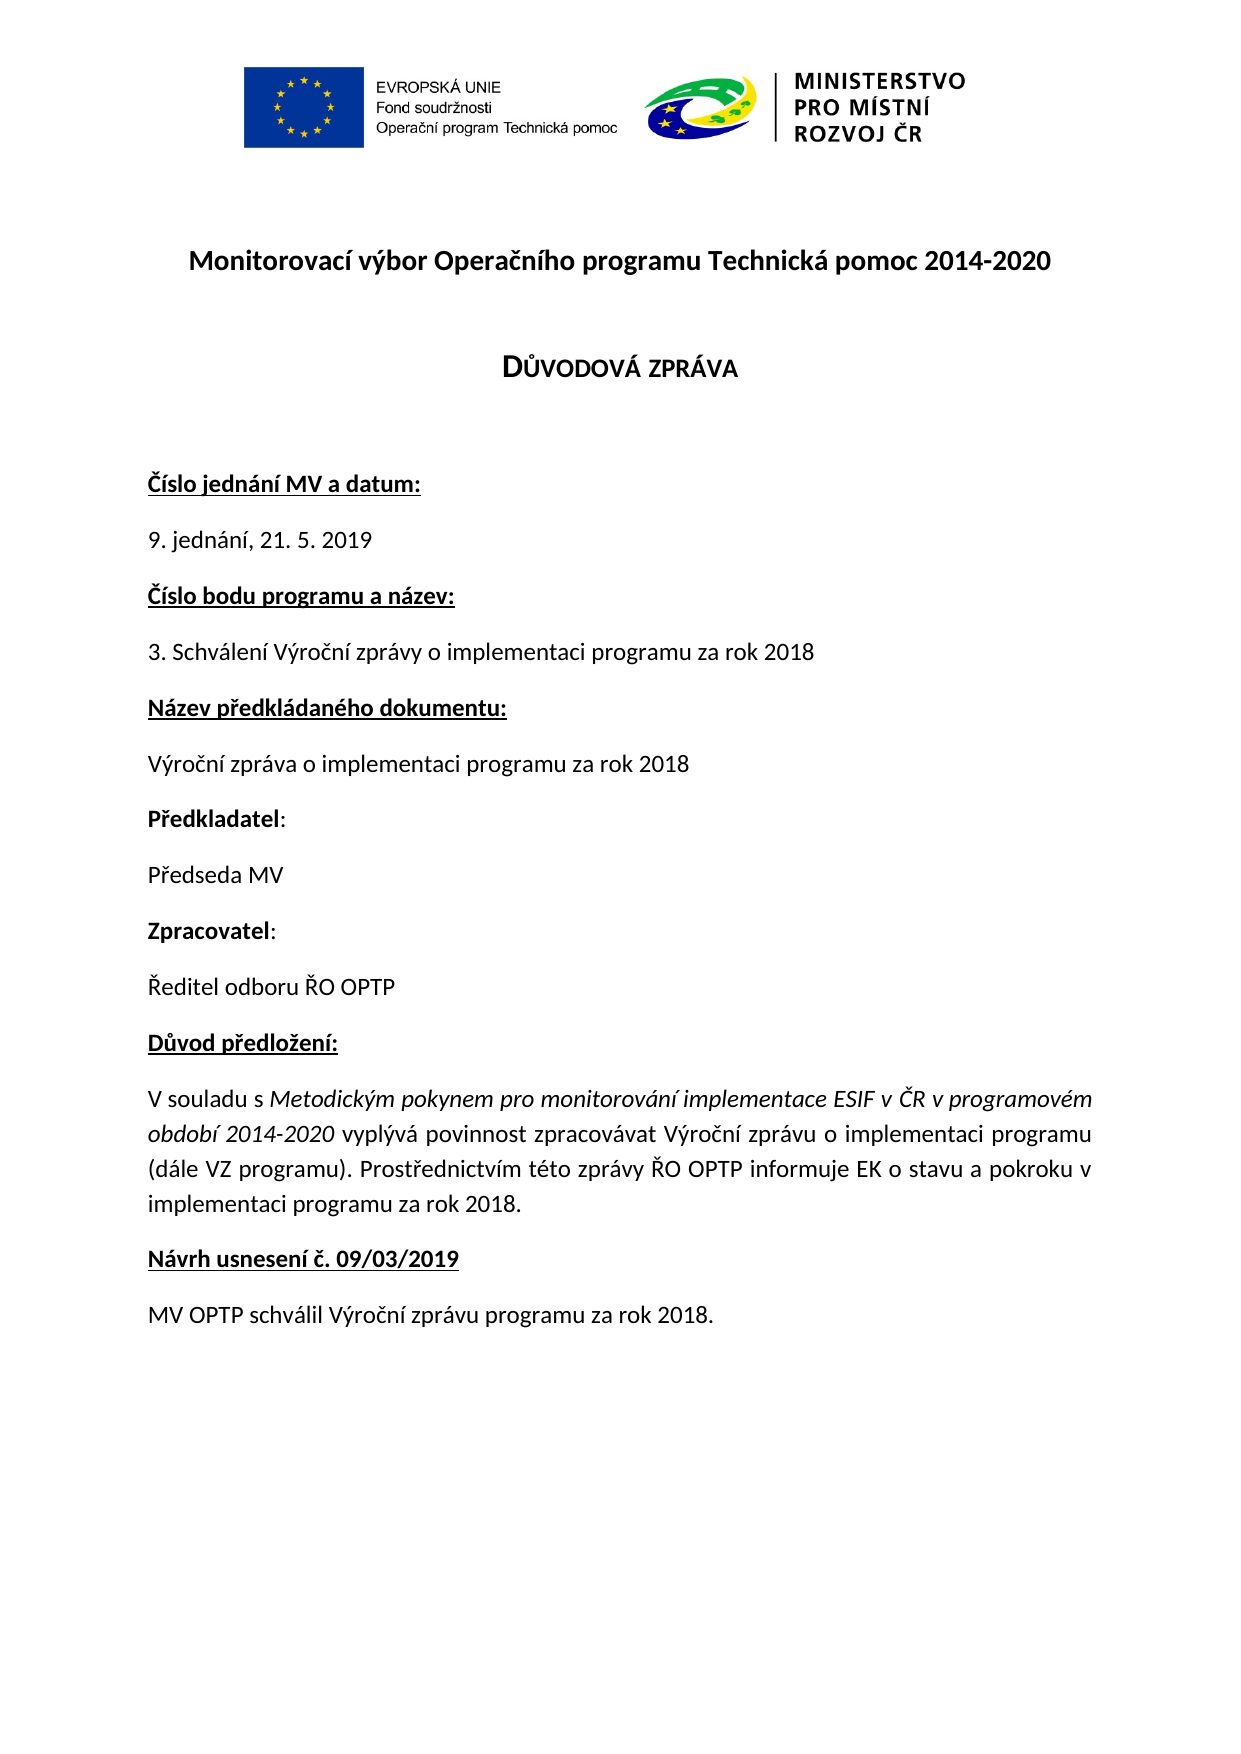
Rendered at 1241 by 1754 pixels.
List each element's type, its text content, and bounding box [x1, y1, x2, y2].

text Monitorovací výbor Operačního programu Technická pomoc 2014-2020 [148, 242, 1093, 278]
text Číslo bodu programu a název: [148, 580, 1093, 611]
text Ředitel odboru ŘO OPTP [148, 971, 1093, 1002]
text Číslo jednání MV a datum: [148, 469, 1093, 499]
text Předseda MV [148, 859, 1093, 890]
text Důvodová zpráva [148, 345, 1093, 386]
picture [217, 40, 991, 174]
text 3. Schválení Výroční zprávy o implementaci programu za rok 2018 [148, 636, 1093, 667]
text Důvod předložení: [148, 1027, 1093, 1057]
text 9. jednání, 21. 5. 2019 [148, 524, 1093, 555]
text Zpracovatel: [148, 915, 1093, 946]
text Návrh usnesení č. 09/03/2019 [148, 1244, 1093, 1274]
text Výroční zpráva o implementaci programu za rok 2018 [148, 748, 1093, 778]
text Předkladatel: [148, 804, 1093, 834]
text Název předkládaného dokumentu: [148, 692, 1093, 722]
text MV OPTP schválil Výroční zprávu programu za rok 2018. [148, 1299, 1093, 1330]
text V souladu s Metodickým pokynem pro monitorování implementace ESIF v ČR v programovém období 2014-2020 vyplývá povinnost zpracovávat Výroční zprávu o implementaci programu (dále VZ programu). Prostřednictvím této zprávy ŘO OPTP informuje EK o stavu a pokroku v implementaci programu za rok 2018. [148, 1083, 1093, 1218]
